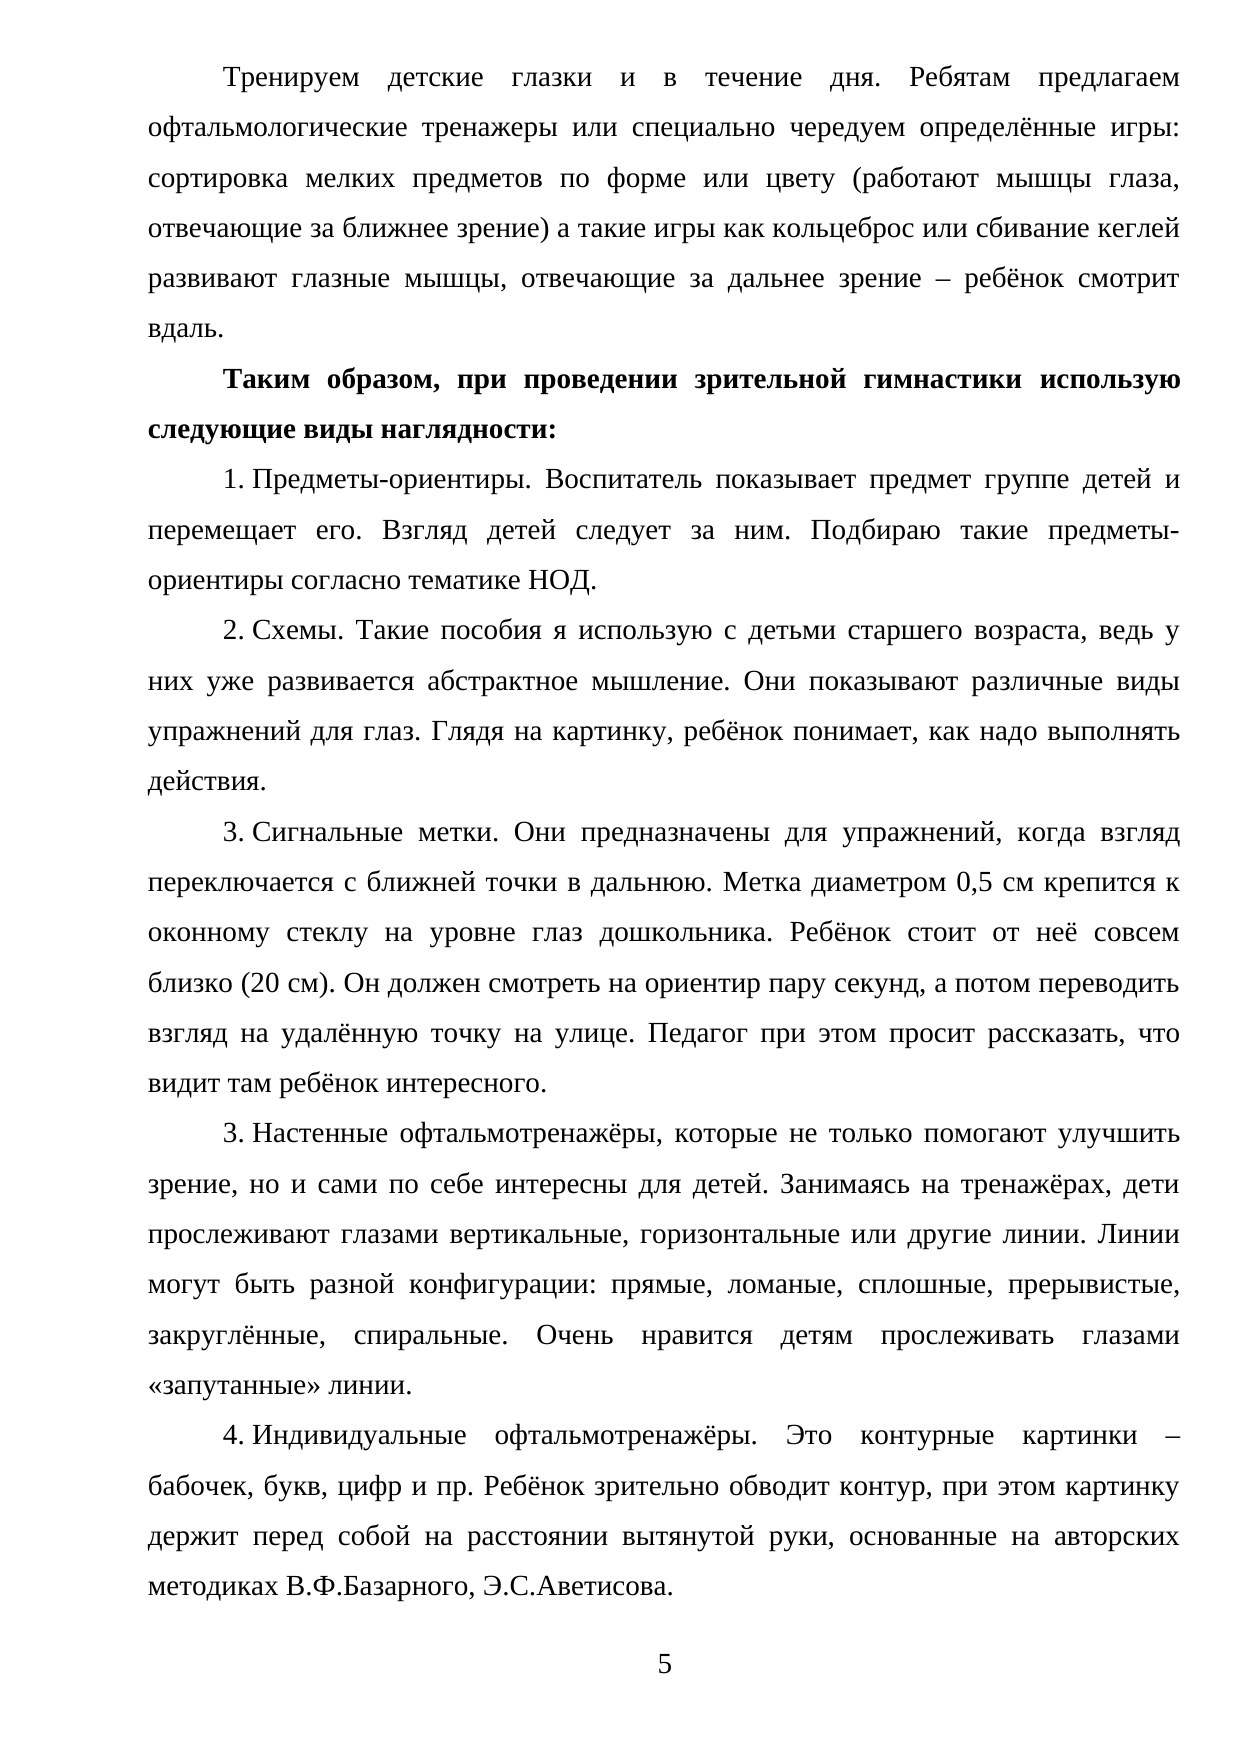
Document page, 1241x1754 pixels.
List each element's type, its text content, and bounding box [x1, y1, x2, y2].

text Тренируем детские глазки и в течение дня. Ребятам предлагаем офтальмологические тренажеры или специально чередуем определённые игры: сортировка мелких предметов по форме или цвету (работают мышцы глаза, отвечающие за ближнее зрение) а такие игры как кольцеброс или сбивание кеглей развивают глазные мышцы, отвечающие за дальнее зрение – ребёнок смотрит вдаль. [148, 59, 1181, 344]
text 4. Индивидуальные офтальмотренажёры. Это контурные картинки – бабочек, букв, цифр и пр. Ребёнок зрительно обводит контур, при этом картинку держит перед собой на расстоянии вытянутой руки, основанные на авторских методиках В.Ф.Базарного, Э.С.Аветисова. [148, 1417, 1181, 1602]
text 3. Сигнальные метки. Они предназначены для упражнений, когда взгляд переключается с ближней точки в дальнюю. Метка диаметром 0,5 см крепится к оконному стеклу на уровне глаз дошкольника. Ребёнок стоит от неё совсем близко (20 см). Он должен смотреть на ориентир пару секунд, а потом переводить взгляд на удалённую точку на улице. Педагог при этом просит рассказать, что видит там ребёнок интересного. [148, 814, 1181, 1099]
text Таким образом, при проведении зрительной гимнастики использую следующие виды наглядности: [148, 361, 1181, 445]
text 3. Настенные офтальмотренажёры, которые не только помогают улучшить зрение, но и сами по себе интересны для детей. Занимаясь на тренажёрах, дети прослеживают глазами вертикальные, горизонтальные или другие линии. Линии могут быть разной конфигурации: прямые, ломаные, сплошные, прерывистые, закруглённые, спиральные. Очень нравится детям прослеживать глазами «запутанные» линии. [148, 1116, 1181, 1401]
text 1. Предметы-ориентиры. Воспитатель показывает предмет группе детей и перемещает его. Взгляд детей следует за ним. Подбираю такие предметы-ориентиры согласно тематике НОД. [148, 462, 1181, 596]
text 2. Схемы. Такие пособия я использую с детьми старшего возраста, ведь у них уже развивается абстрактное мышление. Они показывают различные виды упражнений для глаз. Глядя на картинку, ребёнок понимает, как надо выполнять действия. [148, 612, 1181, 797]
